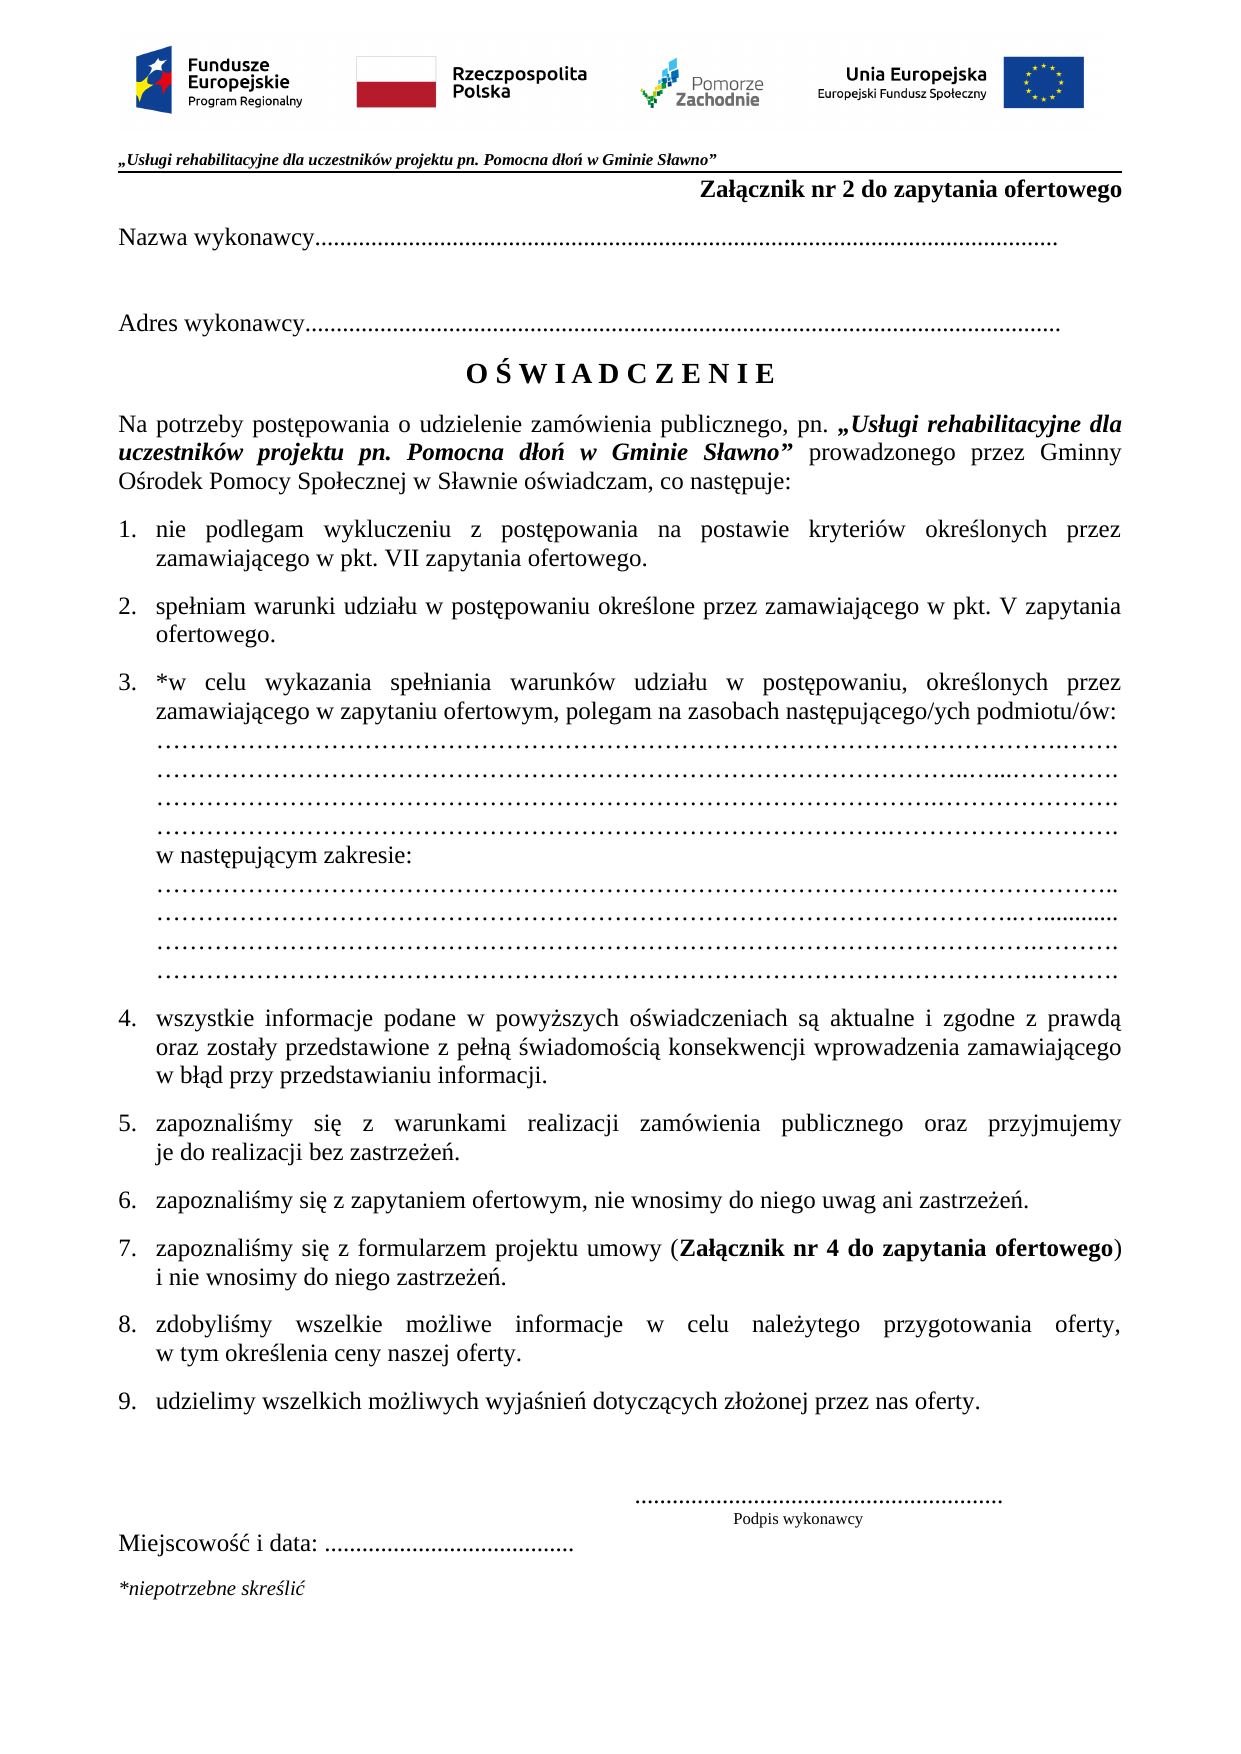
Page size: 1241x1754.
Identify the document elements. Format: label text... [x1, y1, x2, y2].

text …………………………………………………………………………………………………….. [156, 869, 1122, 897]
list udzielimy wszelkich możliwych wyjaśnień dotyczących złożonej przez nas oferty. [118, 1386, 1122, 1415]
list wszystkie informacje podane w powyższych oświadczeniach są aktualne i zgodne z prawdą oraz zostały przedstawione z pełną świadomością konsekwencji wprowadzenia zamawiającego w błąd przy przedstawianiu informacji. [118, 1003, 1122, 1089]
text Miejscowość i data: ........................................ [118, 1528, 1122, 1556]
list zapoznaliśmy się z warunkami realizacji zamówienia publicznego oraz przyjmujemy je do realizacji bez zastrzeżeń. [118, 1108, 1122, 1166]
text *niepotrzebne skreślić [118, 1576, 1115, 1599]
list zapoznaliśmy się z formularzem projektu umowy (Załącznik nr 4 do zapytania ofertowego) i nie wnosimy do niego zastrzeżeń. [118, 1233, 1122, 1290]
list zapoznaliśmy się z zapytaniem ofertowym, nie wnosimy do niego uwag ani zastrzeżeń. [118, 1185, 1122, 1214]
text Adres wykonawcy......................................................................................................................... [118, 308, 1122, 337]
subtitle O Ś W I A D C Z E N I E [118, 356, 1122, 389]
text …………………………………………………………………………………………….………. [156, 955, 1122, 984]
text …………………………………………………………………………………………….………. [156, 926, 1122, 955]
text Załącznik nr 2 do zapytania ofertowego [118, 174, 1122, 203]
list nie podlegam wykluczeniu z postępowania na postawie kryteriów określonych przez zamawiającego w pkt. VII zapytania ofertowego. [118, 514, 1122, 572]
list zdobyliśmy wszelkie możliwe informacje w celu należytego przygotowania oferty, w tym określenia ceny naszej oferty. [118, 1309, 1122, 1367]
text …………………………………………………………………………………………..…............ [156, 897, 1122, 926]
list spełniam warunki udziału w postępowaniu określone przez zamawiającego w pkt. V zapytania ofertowego. [118, 591, 1122, 648]
text w następującym zakresie: [156, 840, 1122, 869]
picture [118, 28, 1102, 131]
text Na potrzeby postępowania o udzielenie zamówienia publicznego, pn. „Usługi rehabilitacyjne dla uczestników projektu pn. Pomocna dłoń w Gminie Sławno” prowadzonego przez Gminny Ośrodek Pomocy Społecznej w Sławnie oświadczam, co następuje: [118, 409, 1122, 495]
text ........................................................... [561, 1480, 1122, 1508]
list *w celu wykazania spełniania warunków udziału w postępowaniu, określonych przez zamawiającego w zapytaniu ofertowym, polegam na zasobach następującego/ych podmiotu/ów: [118, 667, 1122, 725]
text Podpis wykonawcy [708, 1508, 1122, 1528]
text ……………………………………………………………………………………………….…….……………………………………………………………………………………..…...………….………………………………………………………………………………….………………….…………………………………………………………………………….………………………. [156, 725, 1122, 840]
text Nazwa wykonawcy....................................................................................................................... [118, 222, 1122, 251]
